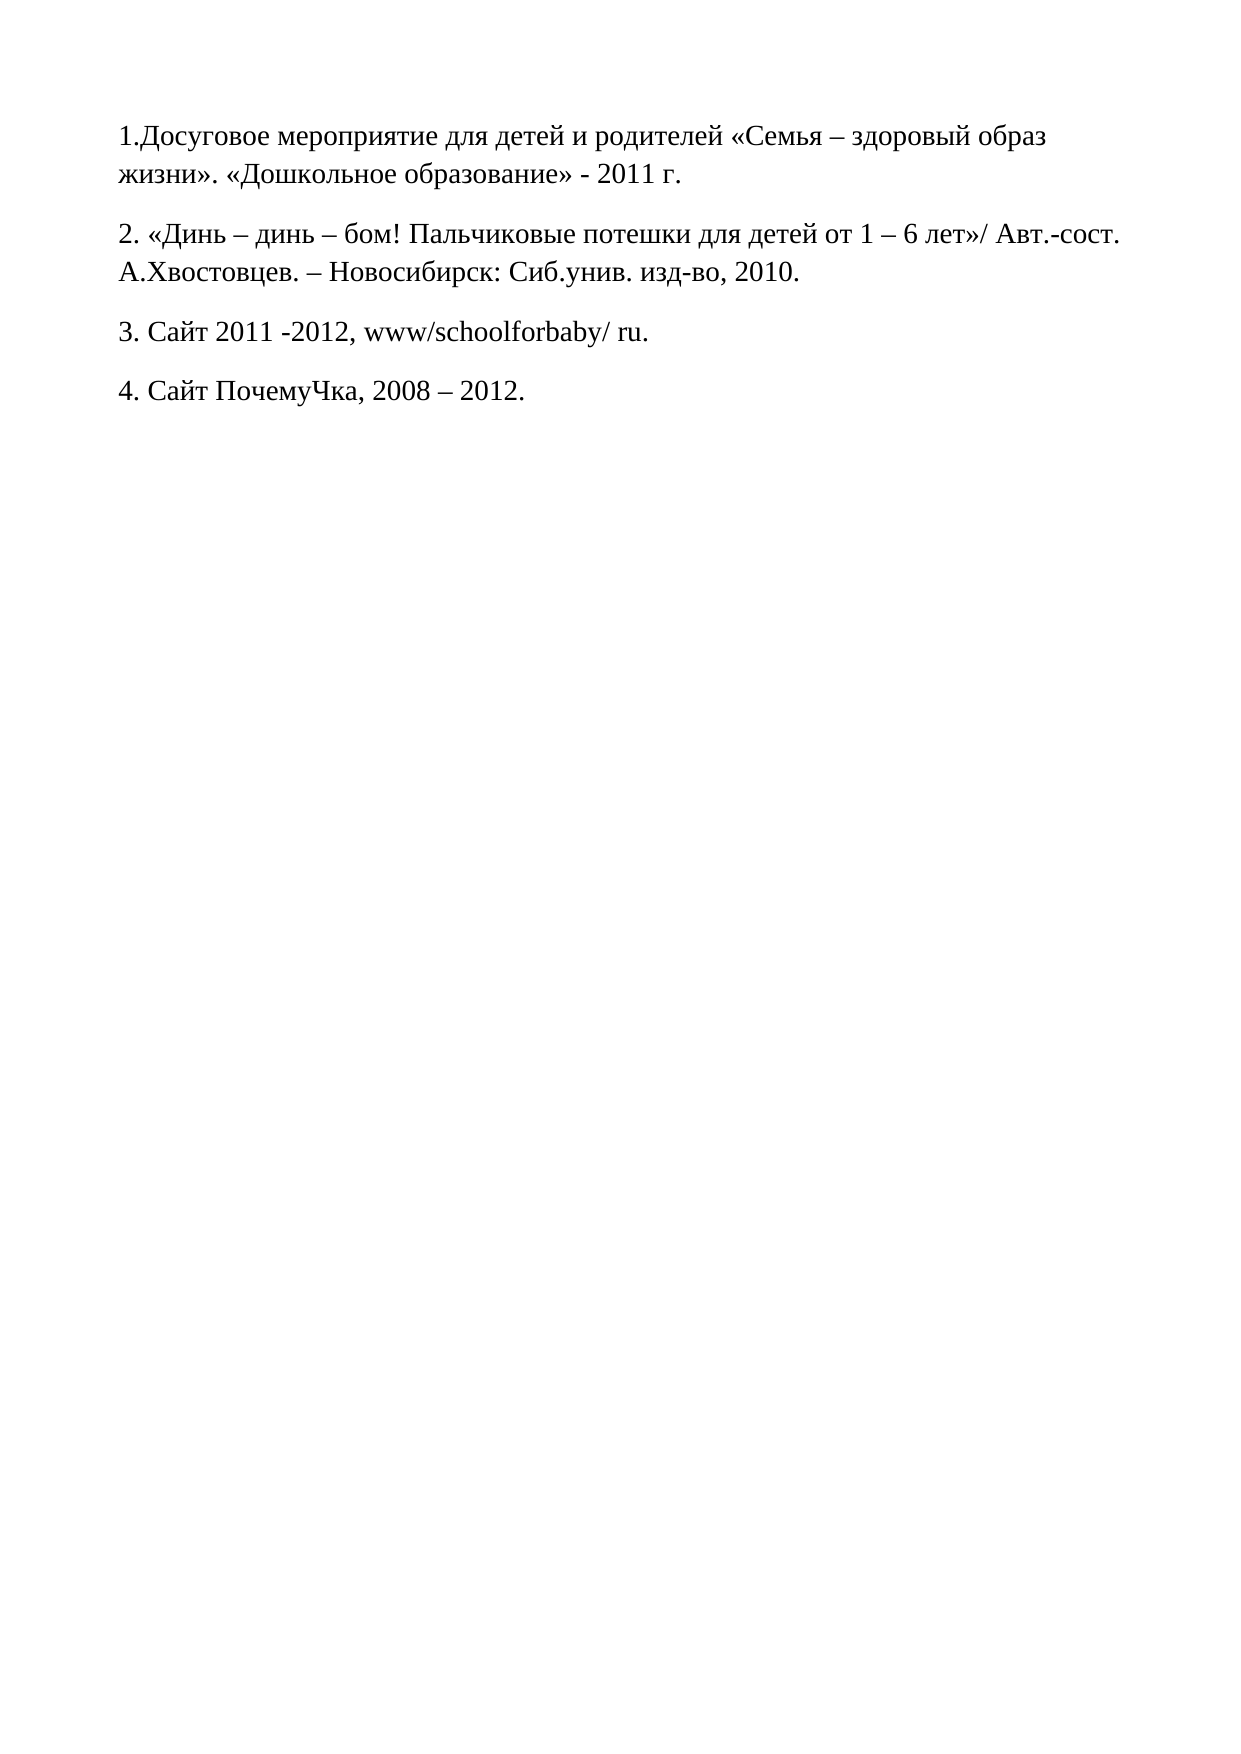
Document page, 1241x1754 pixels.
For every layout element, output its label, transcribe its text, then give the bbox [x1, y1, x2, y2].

text 2. «Динь – динь – бом! Пальчиковые потешки для детей от 1 – 6 лет»/ Авт.-сост. А.Хвостовцев. – Новосибирск: Сиб.унив. изд-во, 2010. [118, 216, 1122, 288]
text 4. Сайт ПочемуЧка, 2008 – 2012. [118, 373, 1122, 407]
text 1.Досуговое мероприятие для детей и родителей «Семья – здоровый образ жизни». «Дошкольное образование» - 2011 г. [118, 118, 1122, 190]
text 3. Сайт 2011 -2012, www/schoolforbaby/ ru. [118, 314, 1122, 347]
